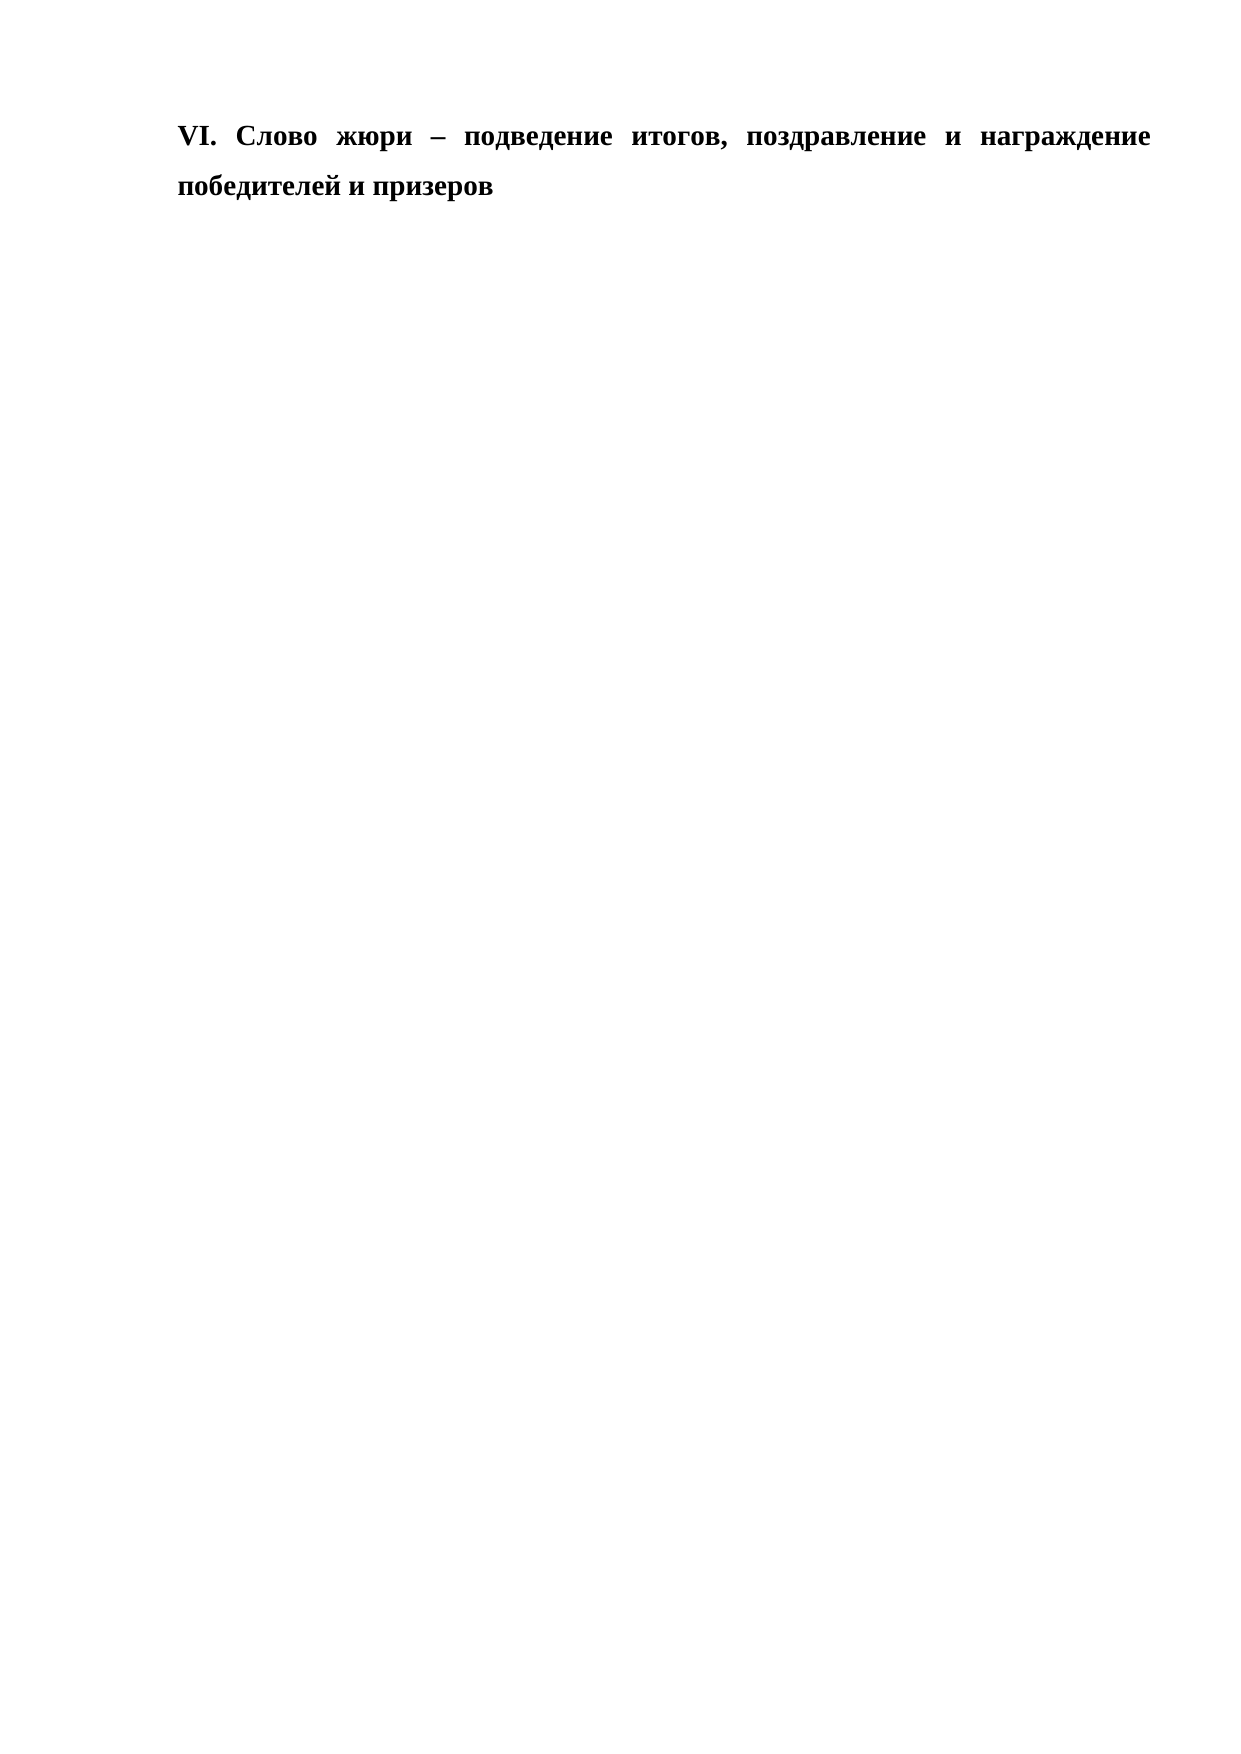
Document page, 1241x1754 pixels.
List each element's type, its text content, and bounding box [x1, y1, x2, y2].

text VI. Слово жюри – подведение итогов, поздравление и награждение победителей и призеров [177, 118, 1152, 202]
